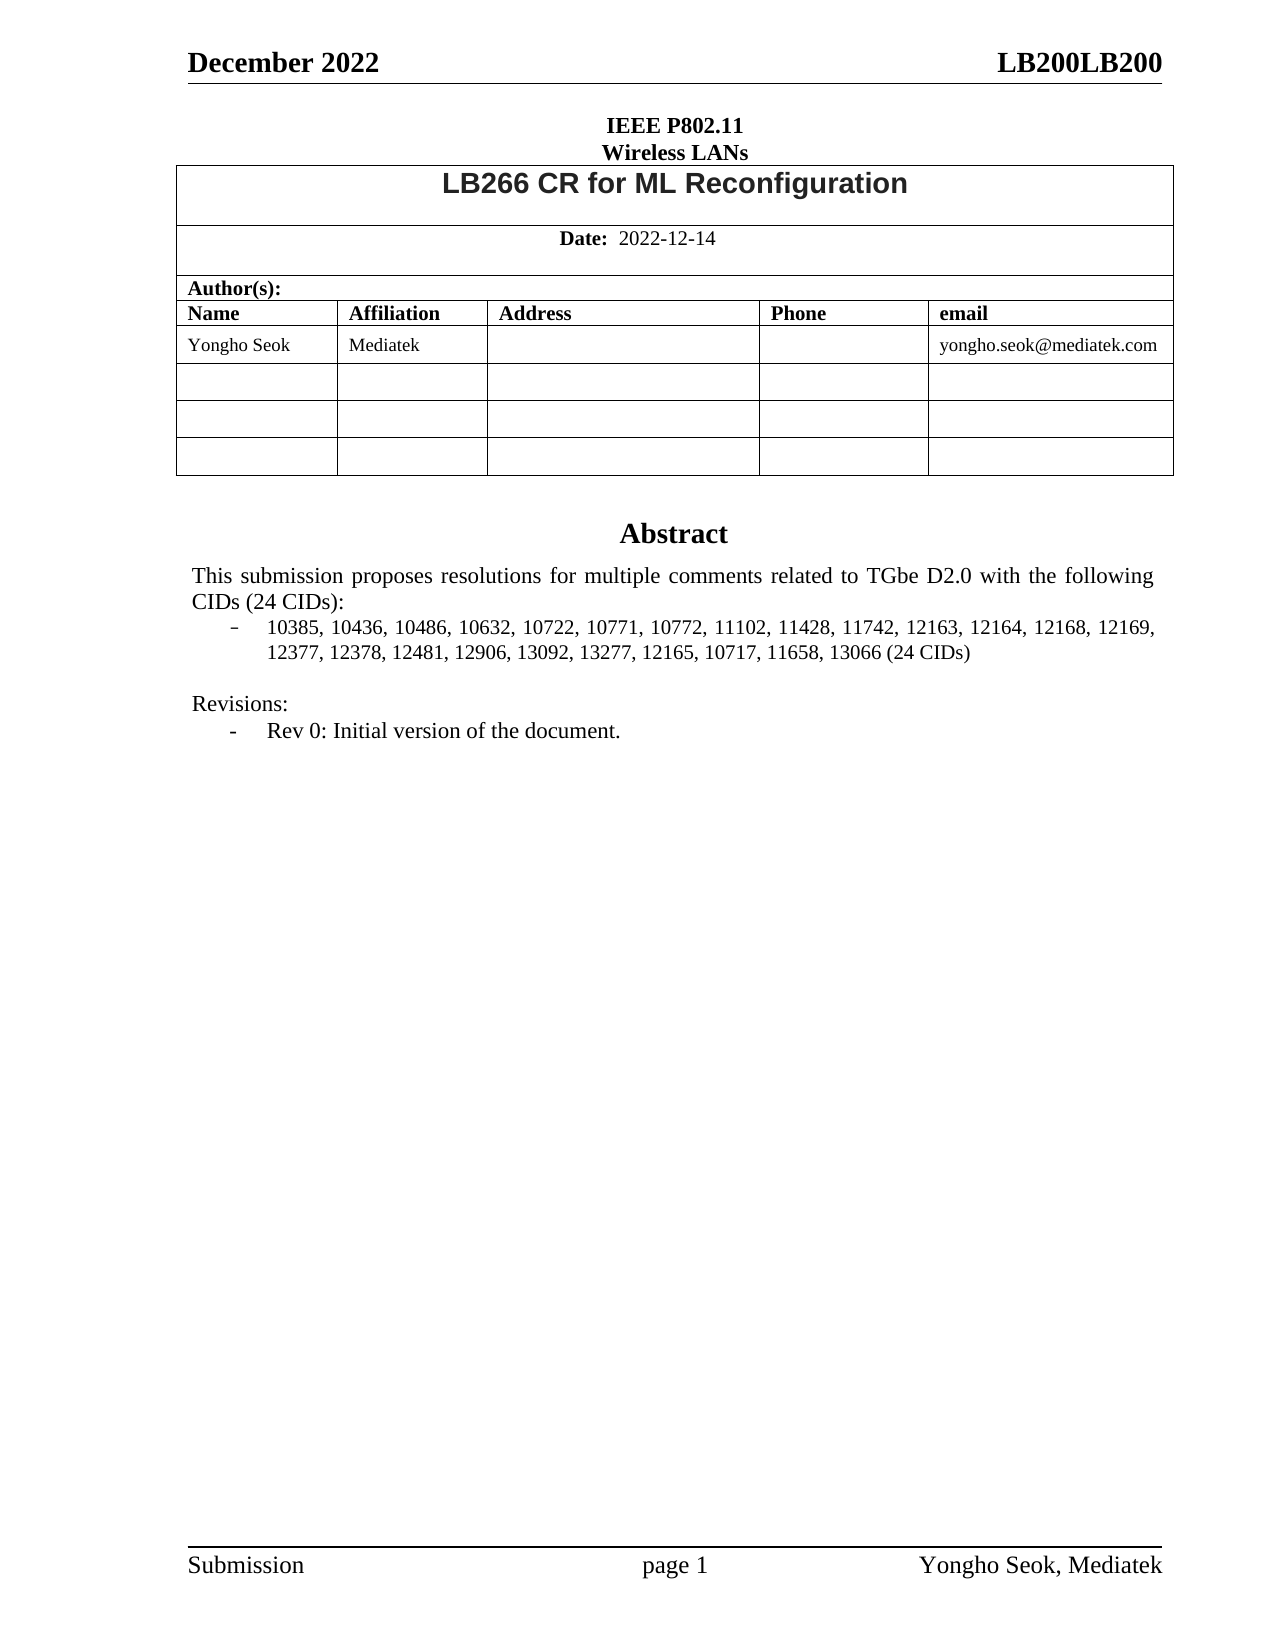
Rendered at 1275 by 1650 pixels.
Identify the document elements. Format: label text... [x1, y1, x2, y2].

table_cell [760, 326, 928, 362]
table_cell [760, 438, 928, 475]
table_cell [760, 401, 928, 437]
table_cell [338, 364, 487, 400]
table_cell [177, 364, 337, 400]
table_cell [929, 364, 1173, 400]
table_cell Phone [760, 301, 928, 325]
table_cell [488, 438, 759, 475]
table_cell Mediatek [338, 326, 487, 362]
table_cell [338, 438, 487, 475]
table_cell Date: 2022-12-14 [177, 226, 1173, 275]
table_cell yongho.seok@mediatek.com [929, 326, 1173, 362]
table_cell [488, 364, 759, 400]
table_cell Name [177, 301, 337, 325]
table_cell [929, 401, 1173, 437]
table_cell [338, 401, 487, 437]
table_cell Address [488, 301, 759, 325]
table_cell [177, 401, 337, 437]
table_cell [929, 438, 1173, 475]
table_cell [177, 438, 337, 475]
table_cell email [929, 301, 1173, 325]
table_cell Yongho Seok [177, 326, 337, 362]
table_cell Affiliation [338, 301, 487, 325]
table_header LB266 CR for ML Reconfiguration [177, 166, 1173, 225]
table_cell [760, 364, 928, 400]
table_cell [488, 326, 759, 362]
table_cell [488, 401, 759, 437]
text IEEE P802.11 Wireless LANs [187, 112, 1162, 165]
table_cell Author(s): [177, 276, 1173, 300]
